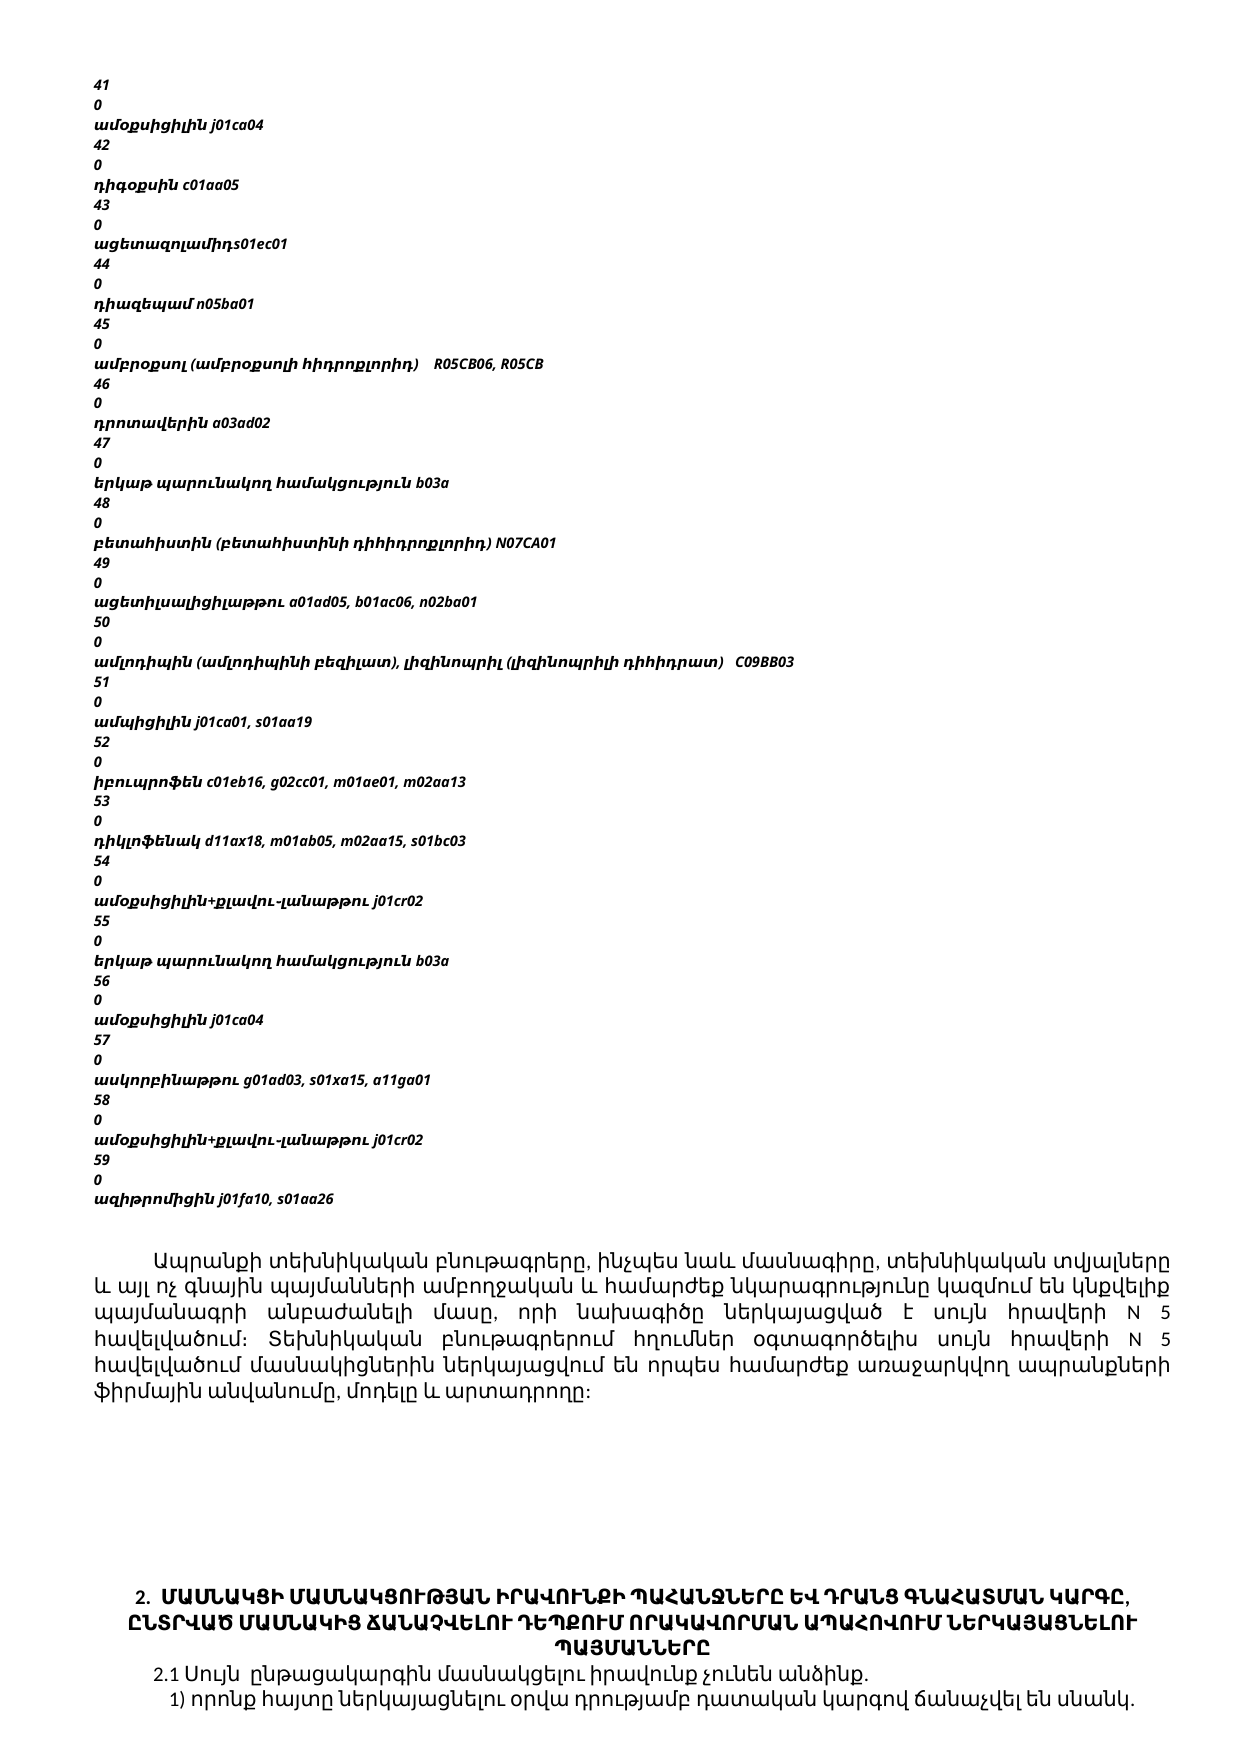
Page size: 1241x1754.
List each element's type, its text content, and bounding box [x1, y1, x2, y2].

text 2.1 Սույն ընթացակարգին մասնակցելու իրավունք չունեն անձինք. [94, 1661, 1171, 1686]
text 2. ՄԱՍՆԱԿՑԻ ՄԱՍՆԱԿՑՈՒԹՅԱՆ ԻՐԱՎՈՒՆՔԻ ՊԱՀԱՆՋՆԵՐԸ ԵՎ ԴՐԱՆՑ ԳՆԱՀԱՏՄԱՆ ԿԱՐԳԸ, ԸՆՏՐՎԱԾ ՄԱՍՆԱԿԻՑ ՃԱՆԱՉՎԵԼՈՒ ԴԵՊՔՈՒՄ ՈՐԱԿԱՎՈՐՄԱՆ ԱՊԱՀՈՎՈՒՄ ՆԵՐԿԱՅԱՑՆԵԼՈՒ ՊԱՅՄԱՆՆԵՐԸ [94, 1584, 1171, 1661]
text Ապրանքի տեխնիկական բնութագրերը, ինչպես նաև մասնագիրը, տեխնիկական տվյալները և այլ ոչ գնային պայմանների ամբողջական և համարժեք նկարագրությունը կազմում են կնքվելիք պայմանագրի անբաժանելի մասը, որի նախագիծը ներկայացված է սույն հրավերի N 5 հավելվածում։ Տեխնիկական բնութագրերում հղումներ օգտագործելիս սույն հրավերի N 5 հավելվածում մասնակիցներին ներկայացվում են որպես համարժեք առաջարկվող ապրանքների ֆիրմային անվանումը, մոդելը և արտադրողը: [94, 1248, 1171, 1403]
text 1) որոնք հայտը ներկայացնելու օրվա դրությամբ դատական կարգով ճանաչվել են սնանկ. [94, 1686, 1171, 1712]
